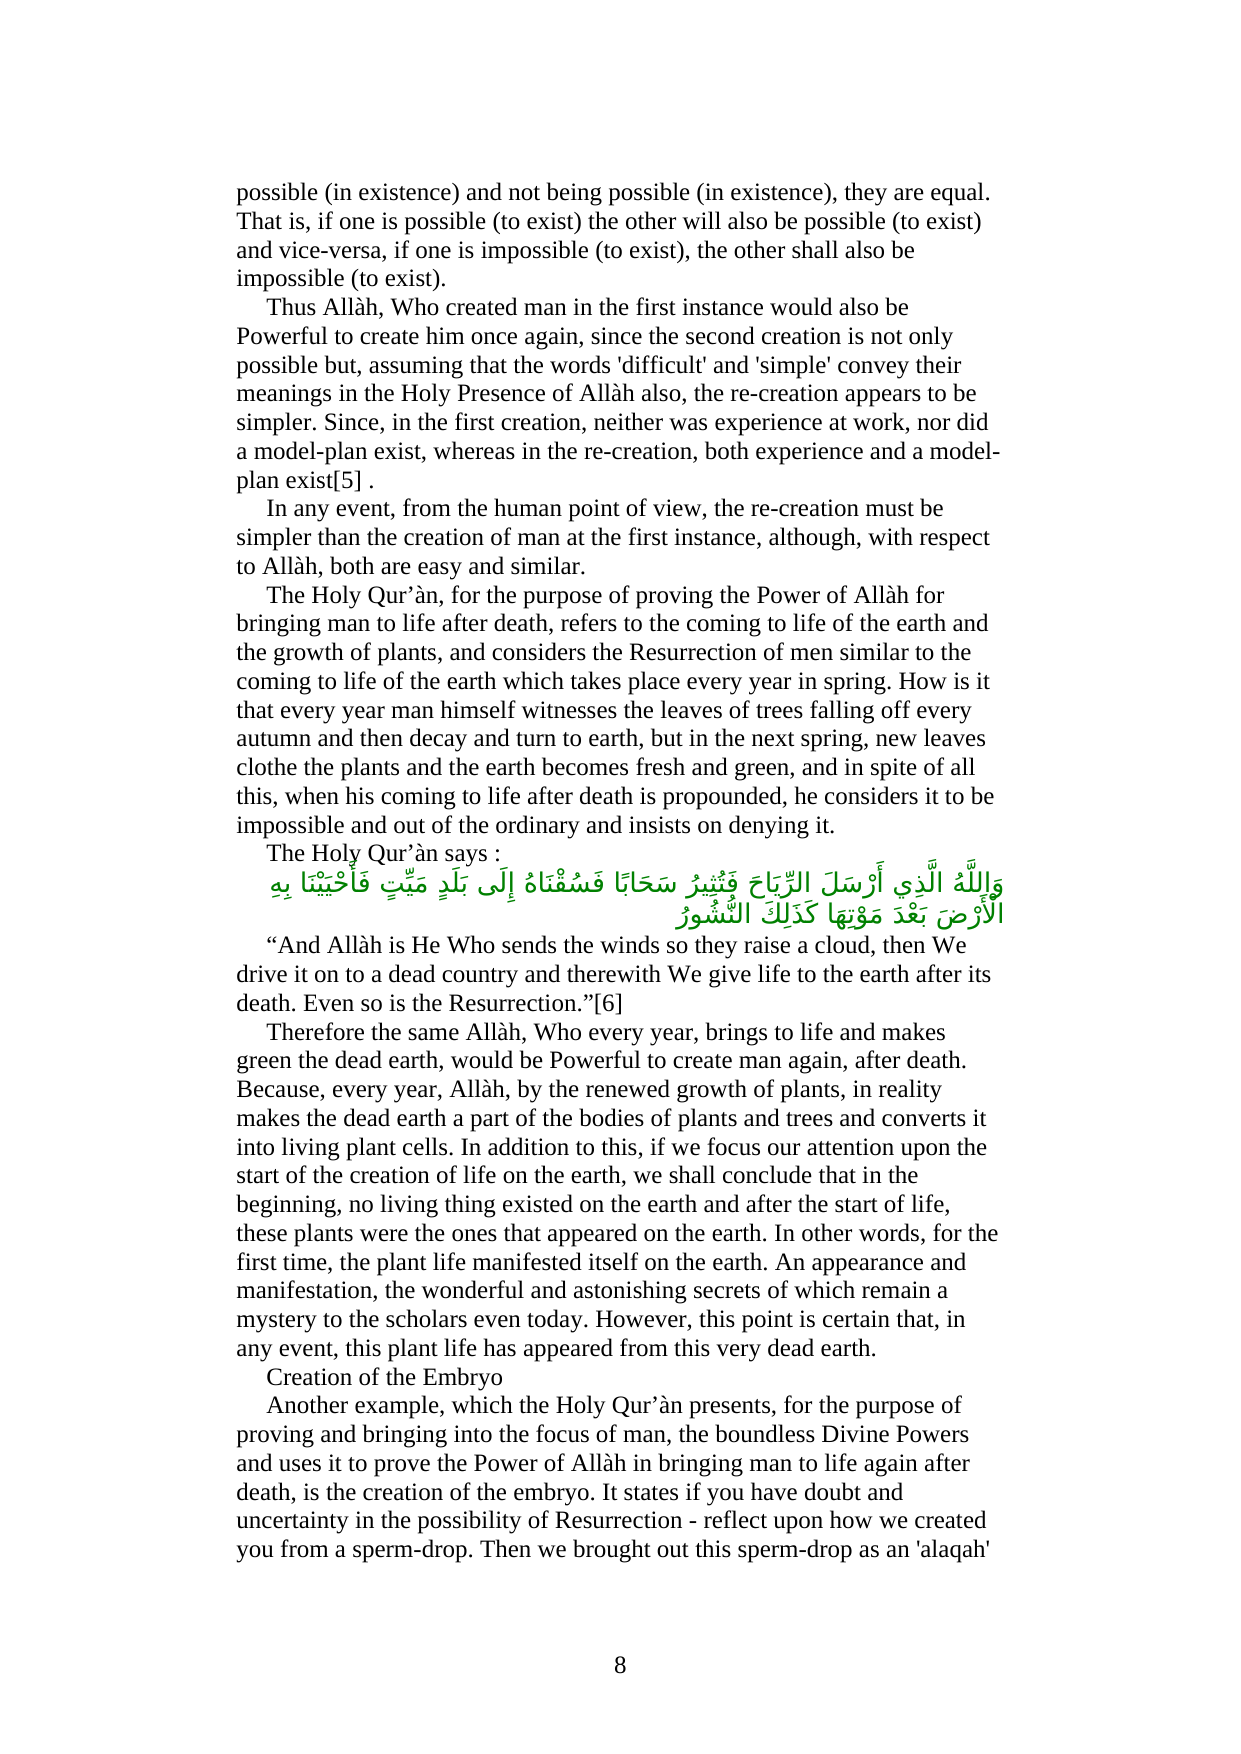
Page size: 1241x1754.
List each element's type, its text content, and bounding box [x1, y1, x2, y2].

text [236, 1390, 1004, 1563]
text “And Allàh is He Who sends the winds so they raise a cloud, then We drive it on to a dead country and therewith We give life to the earth after its death. Even so is the Resurrection.”[6] [236, 930, 1004, 1017]
text Creation of the Embryo [236, 1362, 1004, 1390]
text وَاللَّهُ الَّذِي أَرْسَلَ الرِّيَاحَ فَتُثِيرُ سَحَابًا فَسُقْنَاهُ إِلَى بَلَدٍ مَيِّتٍ فَأَحْيَيْنَا بِهِ الْأَرْضَ بَعْدَ مَوْتِهَا كَذَلِكَ النُّشُورُ [236, 867, 1004, 930]
text Therefore the same Allàh, Who every year, brings to life and makes green the dead earth, would be Powerful to create man again, after death. Because, every year, Allàh, by the renewed growth of plants, in reality makes the dead earth a part of the bodies of plants and trees and converts it into living plant cells. In addition to this, if we focus our attention upon the start of the creation of life on the earth, we shall conclude that in the beginning, no living thing existed on the earth and after the start of life, these plants were the ones that appeared on the earth. In other words, for the first time, the plant life manifested itself on the earth. An appearance and manifestation, the wonderful and astonishing secrets of which remain a mystery to the scholars even today. However, this point is certain that, in any event, this plant life has appeared from this very dead earth. [236, 1017, 1004, 1362]
text Thus Allàh, Who created man in the first instance would also be Powerful to create him once again, since the second creation is not only possible but, assuming that the words 'difficult' and 'simple' convey their meanings in the Holy Presence of Allàh also, the re-creation appears to be simpler. Since, in the first creation, neither was experience at work, nor did a model-plan exist, whereas in the re-creation, both experience and a model-plan exist[5] . [236, 292, 1004, 493]
text The Holy Qur’àn, for the purpose of proving the Power of Allàh for bringing man to life after death, refers to the coming to life of the earth and the growth of plants, and considers the Resurrection of men similar to the coming to life of the earth which takes place every year in spring. How is it that every year man himself witnesses the leaves of trees falling off every autumn and then decay and turn to earth, but in the next spring, new leaves clothe the plants and the earth becomes fresh and green, and in spite of all this, when his coming to life after death is propounded, he considers it to be impossible and out of the ordinary and insists on denying it. [236, 580, 1004, 838]
text In any event, from the human point of view, the re-creation must be simpler than the creation of man at the first instance, although, with respect to Allàh, both are easy and similar. [236, 493, 1004, 580]
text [236, 177, 1004, 292]
text The Holy Qur’àn says : [236, 838, 1004, 867]
